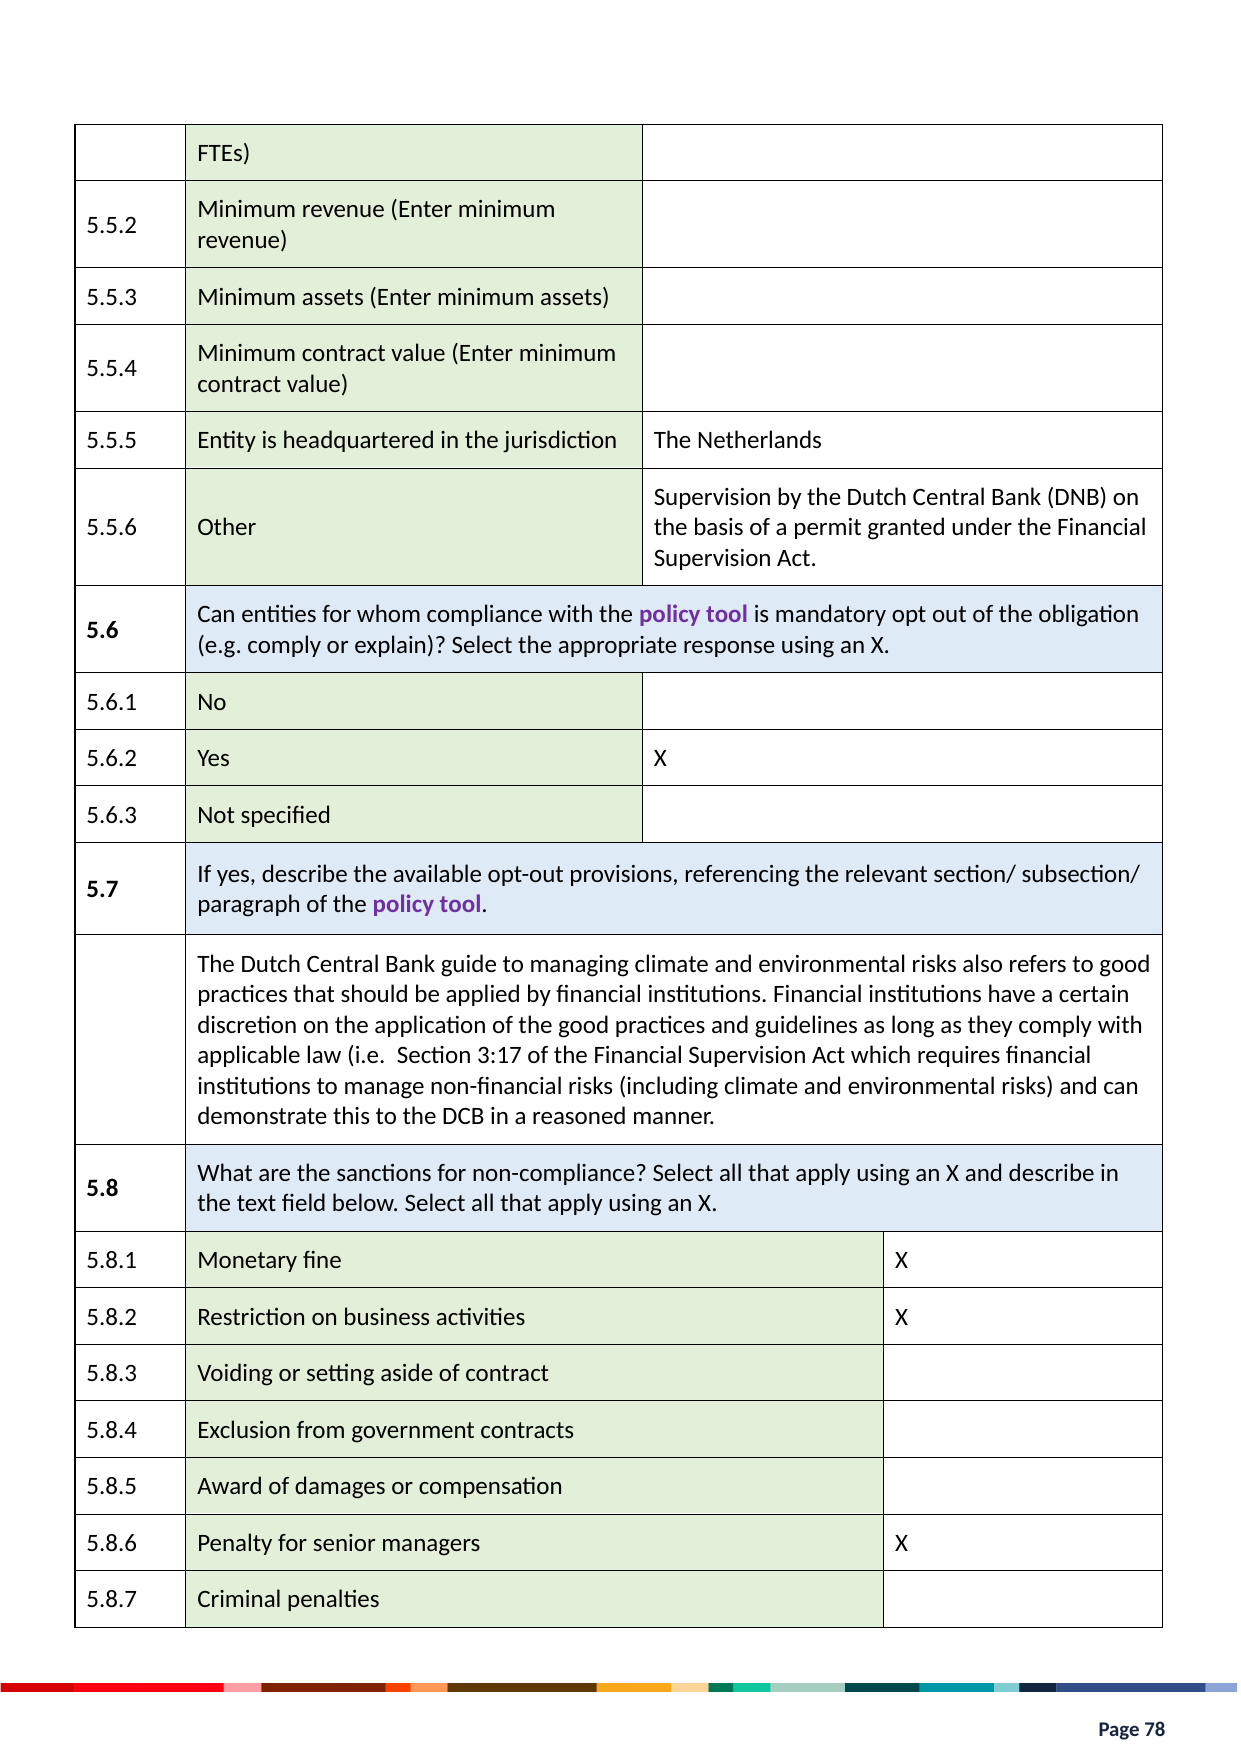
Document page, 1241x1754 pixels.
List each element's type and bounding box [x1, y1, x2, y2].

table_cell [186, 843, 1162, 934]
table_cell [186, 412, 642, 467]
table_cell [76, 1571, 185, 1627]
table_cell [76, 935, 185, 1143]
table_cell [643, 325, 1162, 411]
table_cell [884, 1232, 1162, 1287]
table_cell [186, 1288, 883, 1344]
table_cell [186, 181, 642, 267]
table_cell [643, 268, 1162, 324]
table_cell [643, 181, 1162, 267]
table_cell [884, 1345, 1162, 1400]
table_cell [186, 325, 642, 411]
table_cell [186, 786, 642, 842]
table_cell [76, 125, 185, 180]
picture [0, 1683, 1236, 1692]
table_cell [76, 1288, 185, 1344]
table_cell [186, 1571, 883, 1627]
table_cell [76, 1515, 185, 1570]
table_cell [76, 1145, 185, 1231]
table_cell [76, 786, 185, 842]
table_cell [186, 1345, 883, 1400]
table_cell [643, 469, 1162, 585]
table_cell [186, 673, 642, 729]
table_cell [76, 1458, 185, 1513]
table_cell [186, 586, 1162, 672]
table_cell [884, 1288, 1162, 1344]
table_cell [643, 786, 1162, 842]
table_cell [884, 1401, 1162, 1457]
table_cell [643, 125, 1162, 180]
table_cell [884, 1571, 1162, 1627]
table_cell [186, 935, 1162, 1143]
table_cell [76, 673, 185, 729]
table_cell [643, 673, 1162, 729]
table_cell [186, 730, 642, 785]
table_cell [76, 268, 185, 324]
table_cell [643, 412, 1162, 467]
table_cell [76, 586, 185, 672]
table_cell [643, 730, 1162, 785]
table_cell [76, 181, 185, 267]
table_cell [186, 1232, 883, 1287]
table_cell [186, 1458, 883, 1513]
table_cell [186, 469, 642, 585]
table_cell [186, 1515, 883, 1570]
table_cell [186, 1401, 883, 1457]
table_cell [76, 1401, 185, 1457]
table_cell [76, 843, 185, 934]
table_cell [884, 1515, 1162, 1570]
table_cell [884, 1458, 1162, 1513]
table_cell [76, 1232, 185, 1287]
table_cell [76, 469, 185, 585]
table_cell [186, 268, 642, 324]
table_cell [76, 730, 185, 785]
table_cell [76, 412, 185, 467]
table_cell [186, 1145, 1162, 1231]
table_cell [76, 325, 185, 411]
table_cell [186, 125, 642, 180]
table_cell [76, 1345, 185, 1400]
